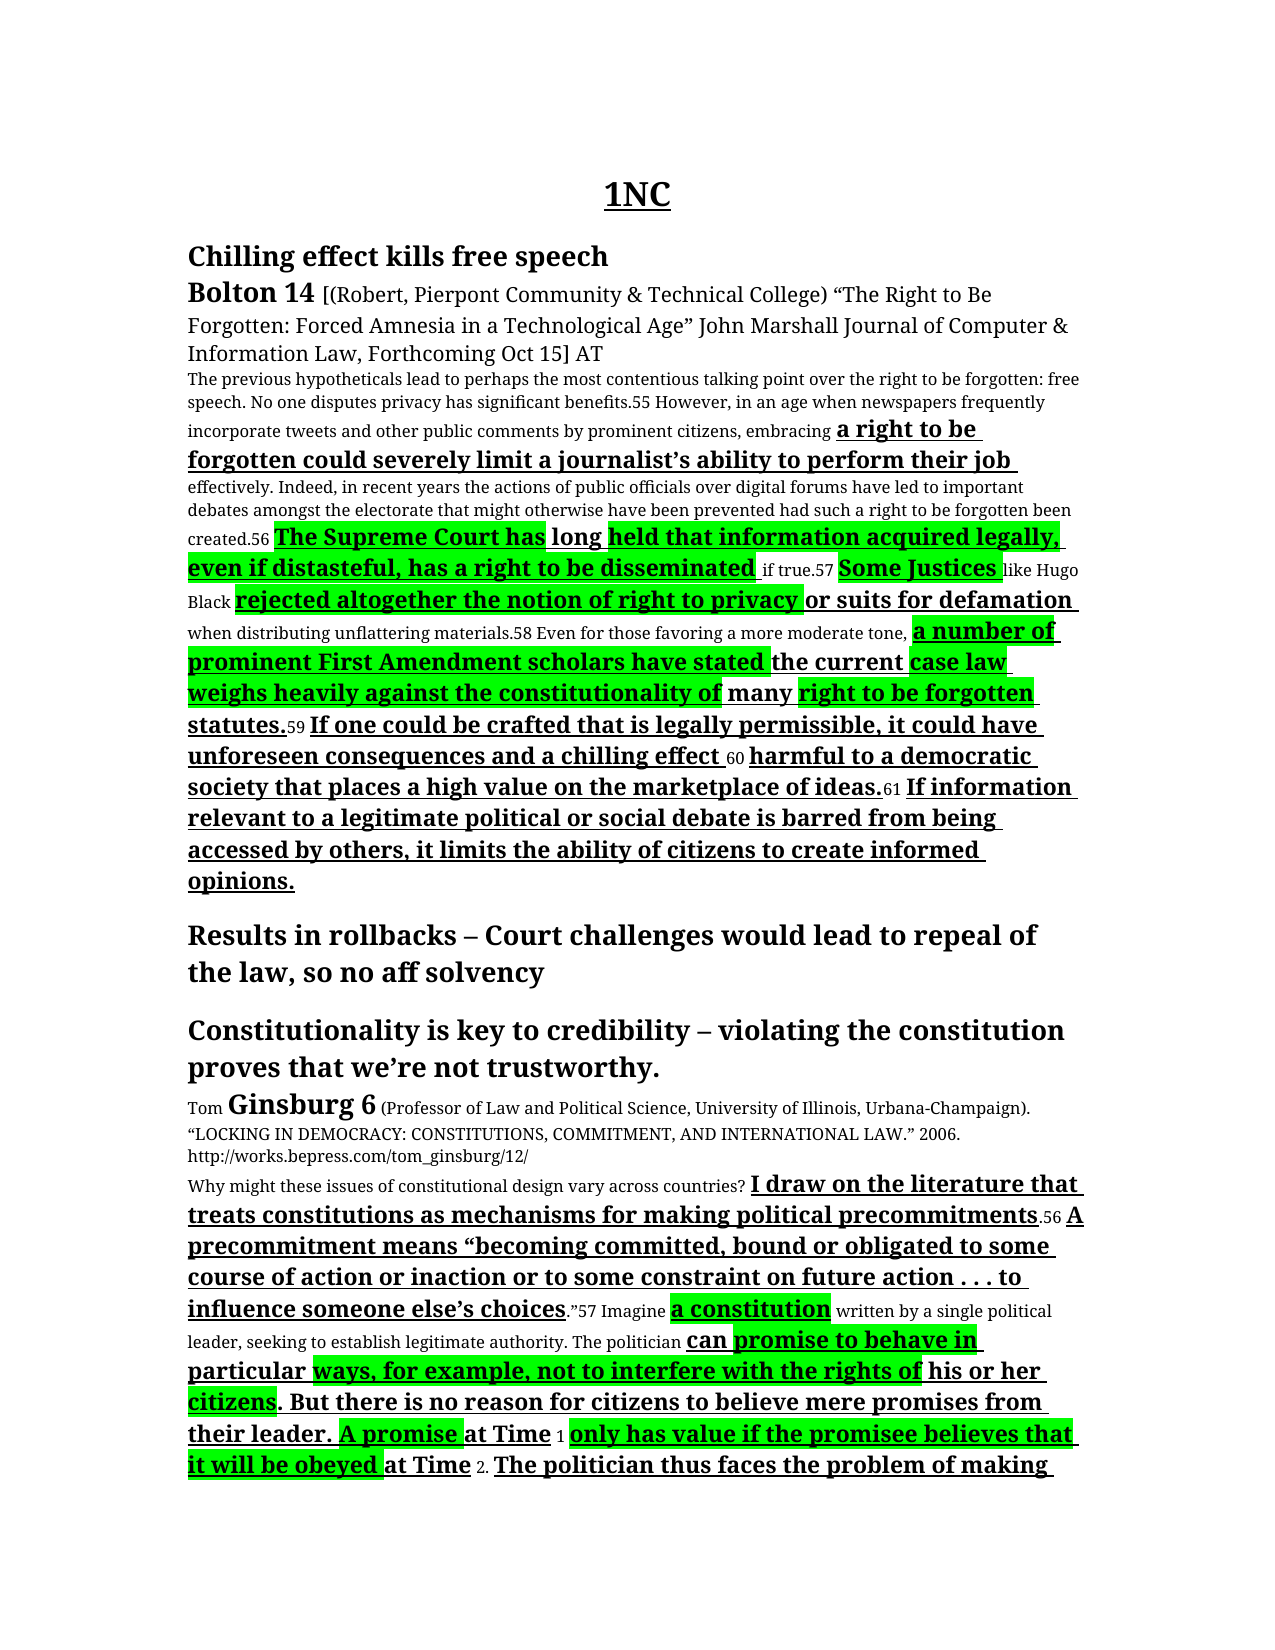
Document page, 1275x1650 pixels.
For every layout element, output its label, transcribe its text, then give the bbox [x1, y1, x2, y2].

subtitle 1NC [187, 171, 1087, 216]
subtitle Chilling effect kills free speech [187, 237, 1087, 274]
text Tom Ginsburg 6 (Professor of Law and Political Science, University of Illinois, Urbana-Champaign). “LOCKING IN DEMOCRACY: CONSTITUTIONS, COMMITMENT, AND INTERNATIONAL LAW.” 2006. http://works.bepress.com/tom_ginsburg/12/ [187, 1085, 1087, 1167]
text The previous hypotheticals lead to perhaps the most contentious talking point over the right to be forgotten: free speech. No one disputes privacy has significant benefits.55 However, in an age when newspapers frequently incorporate tweets and other public comments by prominent citizens, embracing a right to be forgotten could severely limit a journalist’s ability to perform their job effectively. Indeed, in recent years the actions of public officials over digital forums have led to important debates amongst the electorate that might otherwise have been prevented had such a right to be forgotten been created.56 The Supreme Court has long held that information acquired legally, even if distasteful, has a right to be disseminated if true.57 Some Justices like Hugo Black rejected altogether the notion of right to privacy or suits for defamation when distributing unflattering materials.58 Even for those favoring a more moderate tone, a number of prominent First Amendment scholars have stated the current case law weighs heavily against the constitutionality of many right to be forgotten statutes.59 If one could be crafted that is legally permissible, it could have unforeseen consequences and a chilling effect 60 harmful to a democratic society that places a high value on the marketplace of ideas.61 If information relevant to a legitimate political or social debate is barred from being accessed by others, it limits the ability of citizens to create informed opinions. [187, 368, 1087, 896]
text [187, 1167, 1087, 1480]
subtitle Results in rollbacks – Court challenges would lead to repeal of the law, so no aff solvency [187, 917, 1087, 991]
text Bolton 14 [(Robert, Pierpont Community & Technical College) “The Right to Be Forgotten: Forced Amnesia in a Technological Age” John Marshall Journal of Computer & Information Law, Forthcoming Oct 15] AT [187, 274, 1087, 368]
subtitle Constitutionality is key to credibility – violating the constitution proves that we’re not trustworthy. [187, 1011, 1087, 1085]
